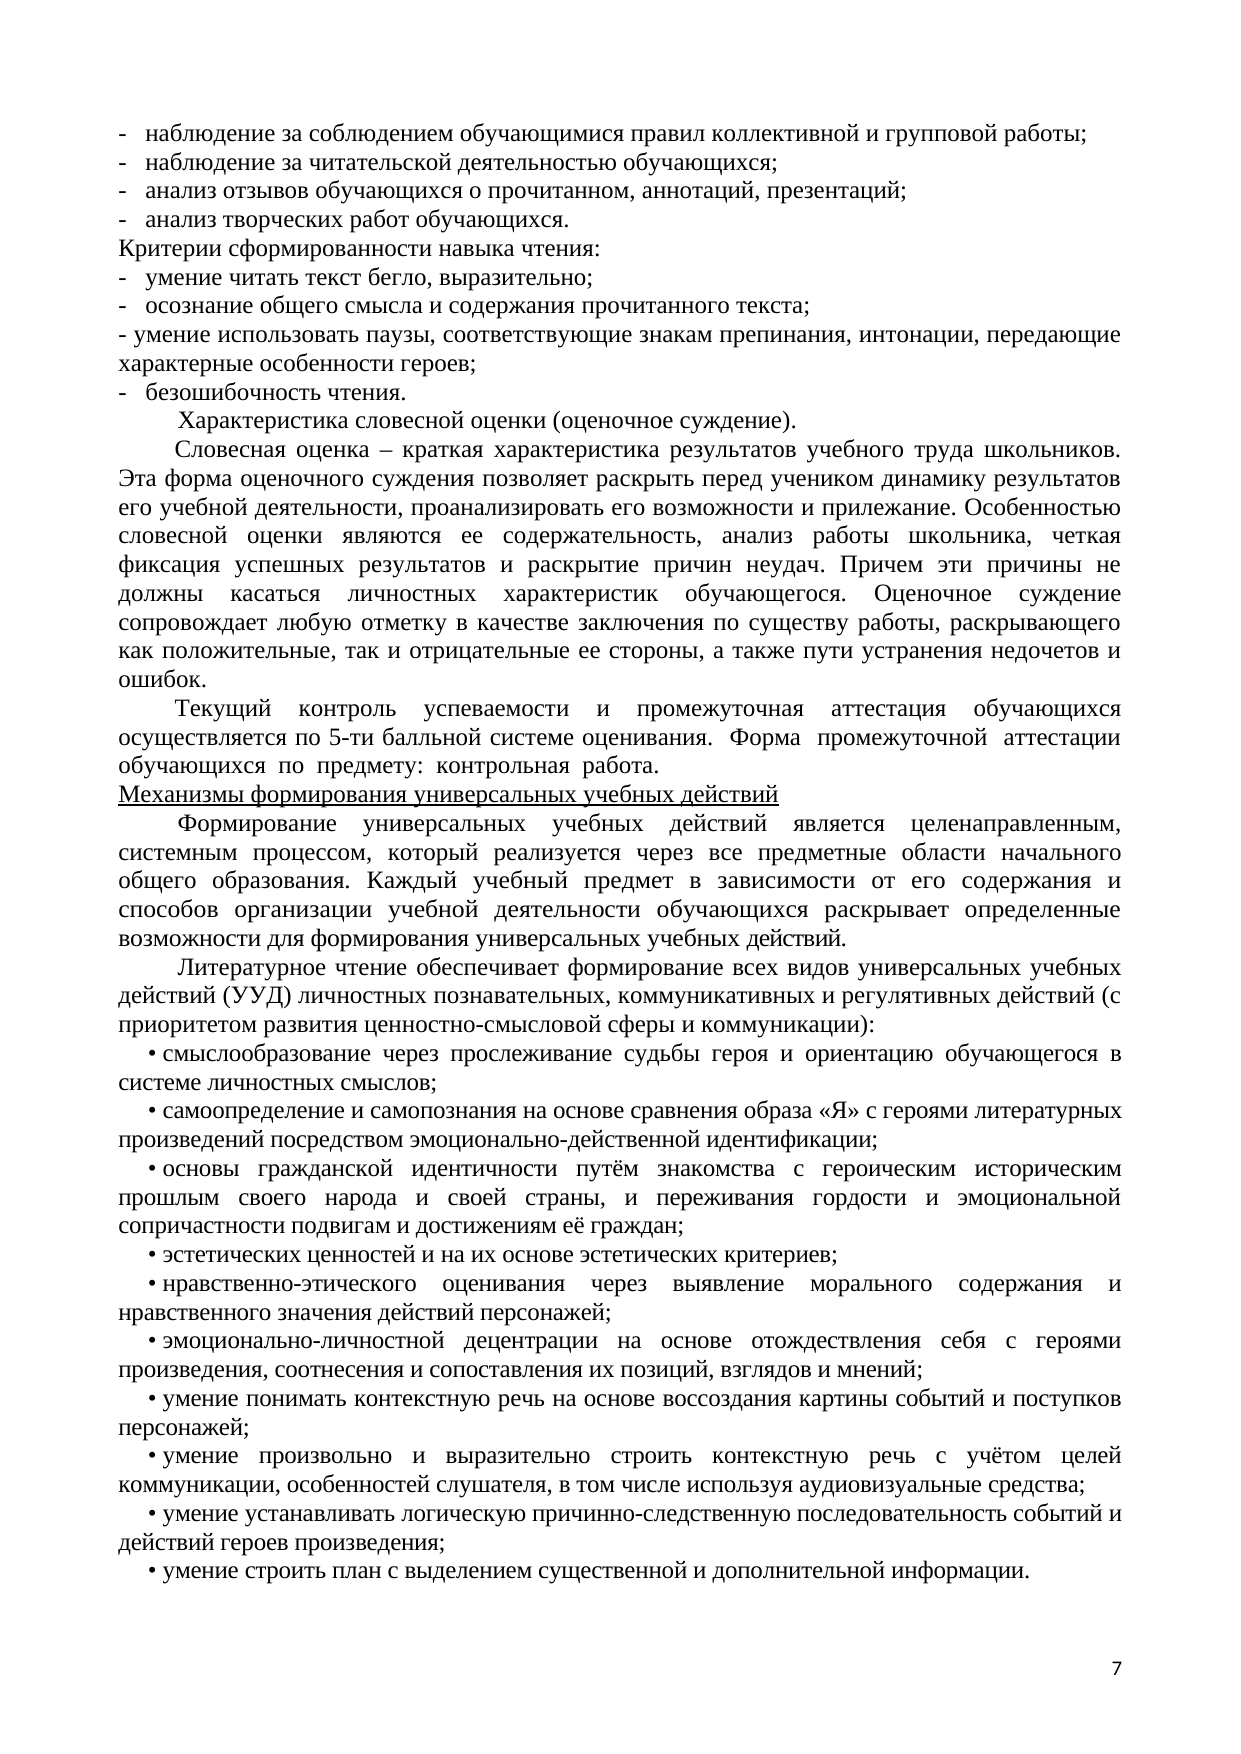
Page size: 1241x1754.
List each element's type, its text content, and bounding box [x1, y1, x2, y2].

list эмоционально-личностной децентрации на основе отождествления себя с героями произведения, соотнесения и сопоставления их позиций, взглядов и мнений; [118, 1326, 1122, 1383]
text Текущий контроль успеваемости и промежуточная аттестация обучающихся осуществляется по 5-ти балльной системе оценивания. Форма промежуточной аттестации обучающихся по предмету: контрольная работа. [118, 693, 1122, 779]
list умение строить план с выделением существенной и дополнительной информации. [118, 1556, 1122, 1584]
text - умение использовать паузы, соответствующие знакам препинания, интонации, передающие характерные особенности героев; [118, 319, 1122, 377]
list умение произвольно и выразительно строить контекстную речь с учётом целей коммуникации, особенностей слушателя, в том числе используя аудиовизуальные средства; [118, 1441, 1122, 1498]
text Формирование универсальных учебных действий является целенаправленным, системным процессом, который реализуется через все предметные области начального общего образования. Каждый учебный предмет в зависимости от его содержания и способов организации учебной деятельности обучающихся раскрывает определенные возможности для формирования универсальных учебных действий. [118, 808, 1122, 952]
text Механизмы формирования универсальных учебных действий [118, 779, 1122, 808]
text - анализ творческих работ обучающихся. [118, 204, 1122, 233]
text Характеристика словесной оценки (оценочное суждение). [118, 406, 1122, 434]
list умение устанавливать логическую причинно-следственную последовательность событий и действий героев произведения; [118, 1498, 1122, 1556]
text - осознание общего смысла и содержания прочитанного текста; [118, 291, 1122, 319]
list самоопределение и самопознания на основе сравнения образа «Я» с героями литературных произведений посредством эмоционально-действенной идентификации; [118, 1096, 1122, 1153]
list эстетических ценностей и на их основе эстетических критериев; [118, 1239, 1122, 1268]
list нравственно-этического оценивания через выявление морального содержания и нравственного значения действий персонажей; [118, 1268, 1122, 1326]
list основы гражданской идентичности путём знакомства с героическим историческим прошлым своего народа и своей страны, и переживания гордости и эмоциональной сопричастности подвигам и достижениям её граждан; [118, 1153, 1122, 1239]
text - умение читать текст бегло, выразительно; [118, 262, 1122, 291]
text Критерии сформированности навыка чтения: [118, 233, 1122, 262]
text - наблюдение за соблюдением обучающимися правил коллективной и групповой работы; [118, 118, 1122, 147]
text - безошибочность чтения. [118, 377, 1122, 406]
text - наблюдение за читательской деятельностью обучающихся; [118, 147, 1122, 176]
text - анализ отзывов обучающихся о прочитанном, аннотаций, презентаций; [118, 176, 1122, 204]
list умение понимать контекстную речь на основе воссоздания картины событий и поступков персонажей; [118, 1383, 1122, 1441]
list смыслообразование через прослеживание судьбы героя и ориентацию обучающегося в системе личностных смыслов; [118, 1038, 1122, 1096]
text Литературное чтение обеспечивает формирование всех видов универсальных учебных действий (УУД) личностных познавательных, коммуникативных и регулятивных действий (с приоритетом развития ценностно-смысловой сферы и коммуникации): [118, 952, 1122, 1038]
text Словесная оценка – краткая характеристика результатов учебного труда школьников. Эта форма оценочного суждения позволяет раскрыть перед учеником динамику результатов его учебной деятельности, проанализировать его возможности и прилежание. Особенностью словесной оценки являются ее содержательность, анализ работы школьника, четкая фиксация успешных результатов и раскрытие причин неудач. Причем эти причины не должны касаться личностных характеристик обучающегося. Оценочное суждение сопровождает любую отметку в качестве заключения по существу работы, раскрывающего как положительные, так и отрицательные ее стороны, а также пути устранения недочетов и ошибок. [118, 434, 1122, 693]
